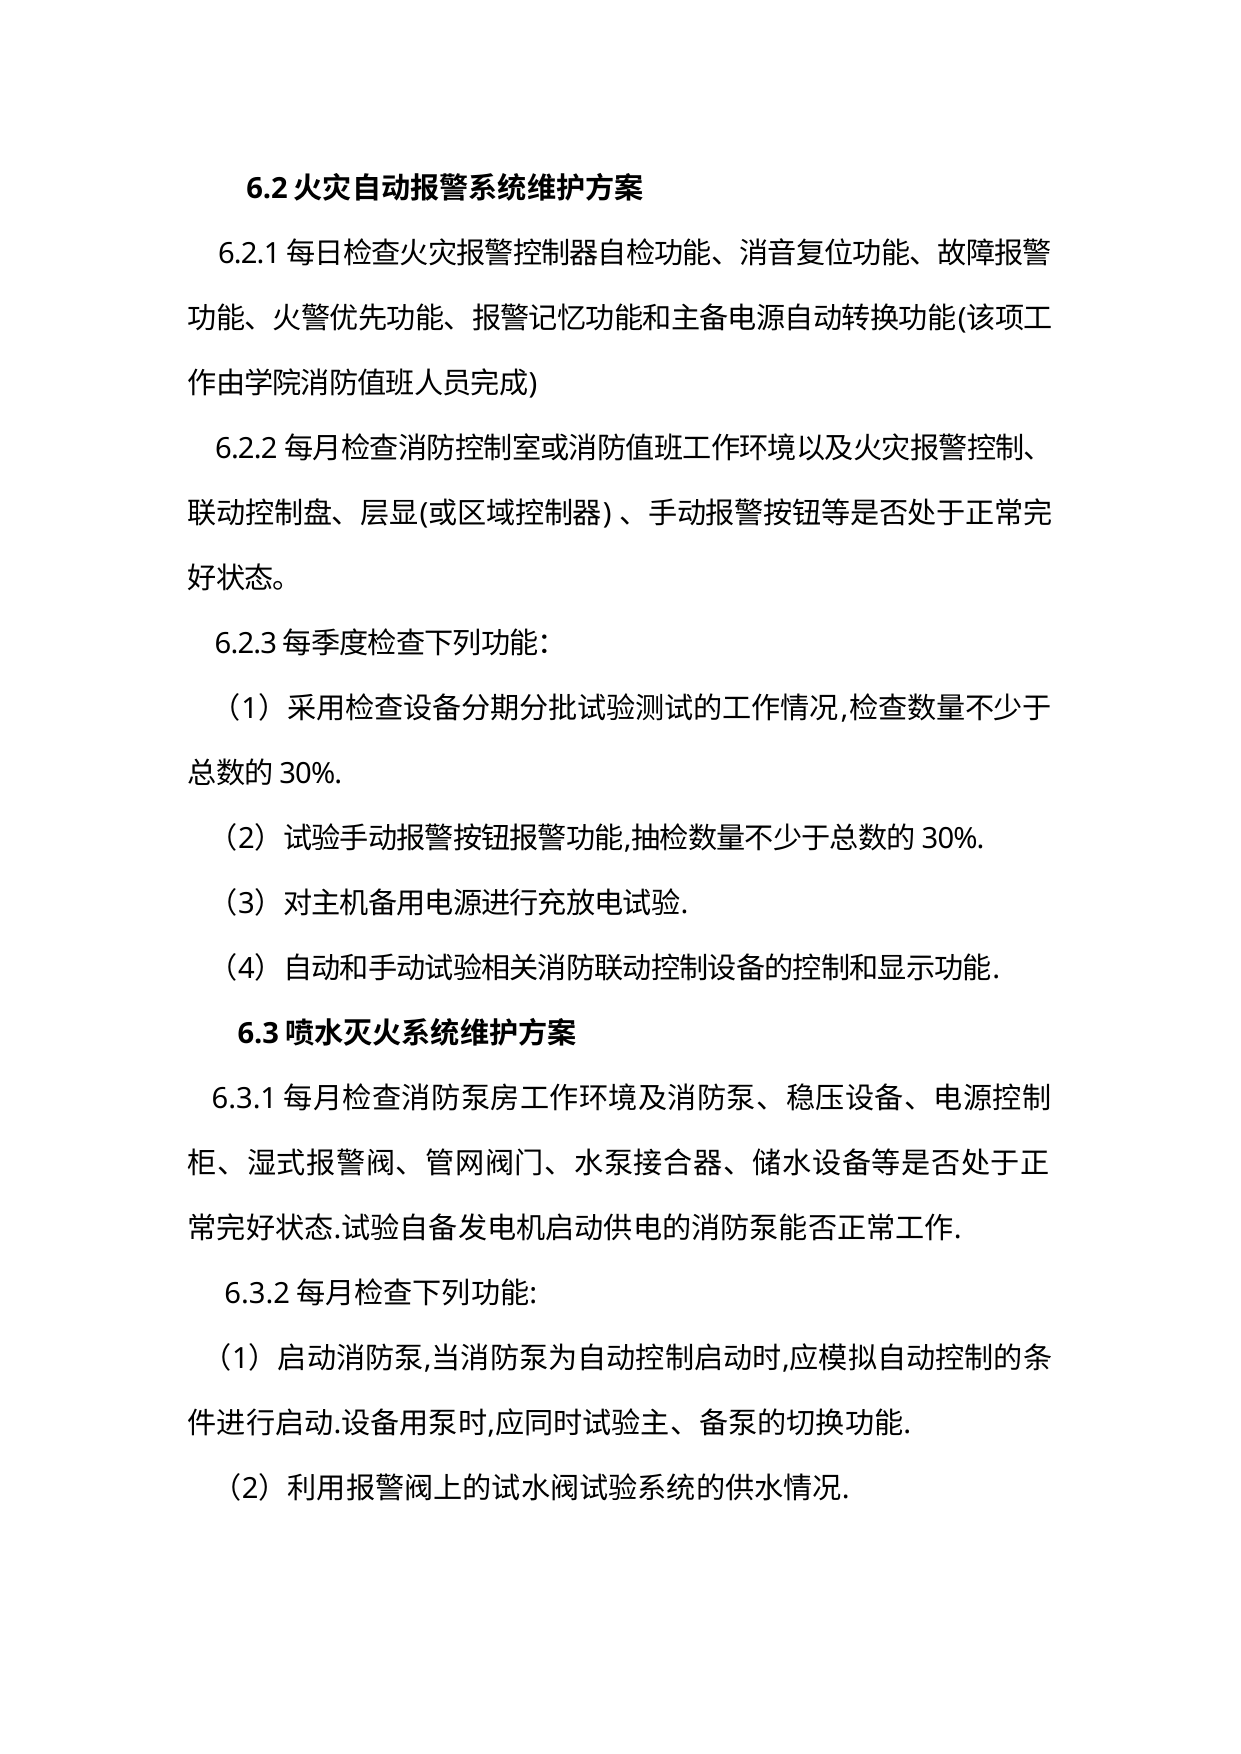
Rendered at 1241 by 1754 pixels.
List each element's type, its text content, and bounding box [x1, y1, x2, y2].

text （3）对主机备用电源进行充放电试验. [187, 868, 1053, 933]
text 6.3.1每月检查消防泵房工作环境及消防泵、稳压设备、电源控制柜、湿式报警阀、管网阀门、水泵接合器、储水设备等是否处于正常完好状态.试验自备发电机启动供电的消防泵能否正常工作. [187, 1063, 1053, 1258]
text 6.2.3每季度检查下列功能： [187, 608, 1053, 673]
text 6.2.1每日检查火灾报警控制器自检功能、消音复位功能、故障报警功能、火警优先功能、报警记忆功能和主备电源自动转换功能(该项工作由学院消防值班人员完成) [187, 218, 1053, 413]
text （1）采用检查设备分期分批试验测试的工作情况,检查数量不少于总数的30%. [187, 673, 1053, 803]
text 6.2.2 每月检查消防控制室或消防值班工作环境以及火灾报警控制、联动控制盘、层显(或区域控制器) 、手动报警按钮等是否处于正常完好状态。 [187, 413, 1053, 608]
text （1）启动消防泵,当消防泵为自动控制启动时,应模拟自动控制的条件进行启动.设备用泵时,应同时试验主、备泵的切换功能. [187, 1323, 1053, 1453]
text （4）自动和手动试验相关消防联动控制设备的控制和显示功能. [187, 933, 1053, 998]
text 6.3.2每月检查下列功能: [187, 1258, 1053, 1323]
text 6.2火灾自动报警系统维护方案 [187, 153, 1053, 218]
text （2）利用报警阀上的试水阀试验系统的供水情况. [187, 1453, 1053, 1518]
text （2）试验手动报警按钮报警功能,抽检数量不少于总数的30%. [187, 803, 1053, 868]
text 6.3喷水灭火系统维护方案 [187, 998, 1053, 1063]
